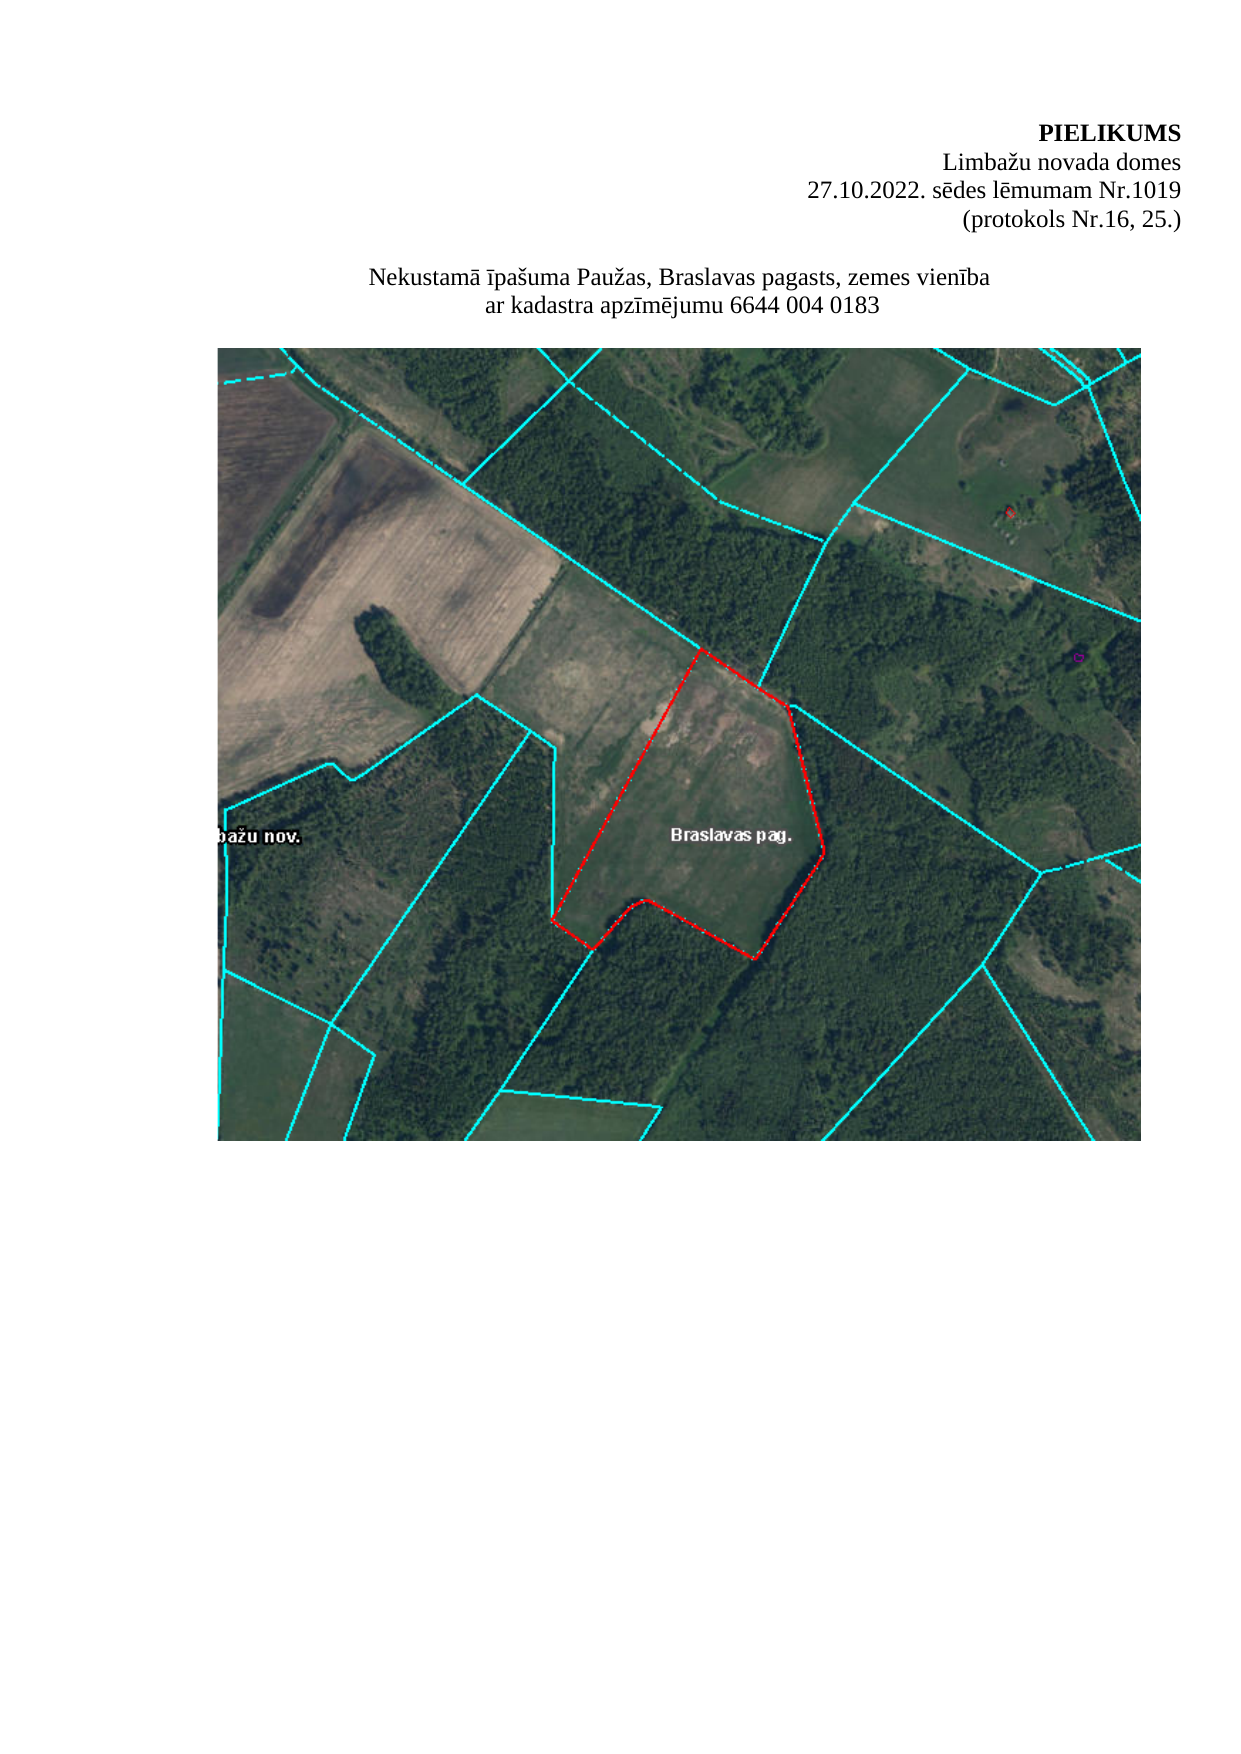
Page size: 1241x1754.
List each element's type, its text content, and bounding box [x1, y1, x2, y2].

text (protokols Nr.16, 25.) [177, 204, 1181, 233]
text ar kadastra apzīmējumu 6644 004 0183 [177, 291, 1181, 319]
text Nekustamā īpašuma Paužas, Braslavas pagasts, zemes vienība [177, 262, 1181, 291]
text Limbažu novada domes [177, 147, 1181, 176]
text 27.10.2022. sēdes lēmumam Nr.1019 [177, 176, 1181, 204]
text PIELIKUMS [177, 118, 1181, 147]
picture [217, 348, 1141, 1141]
